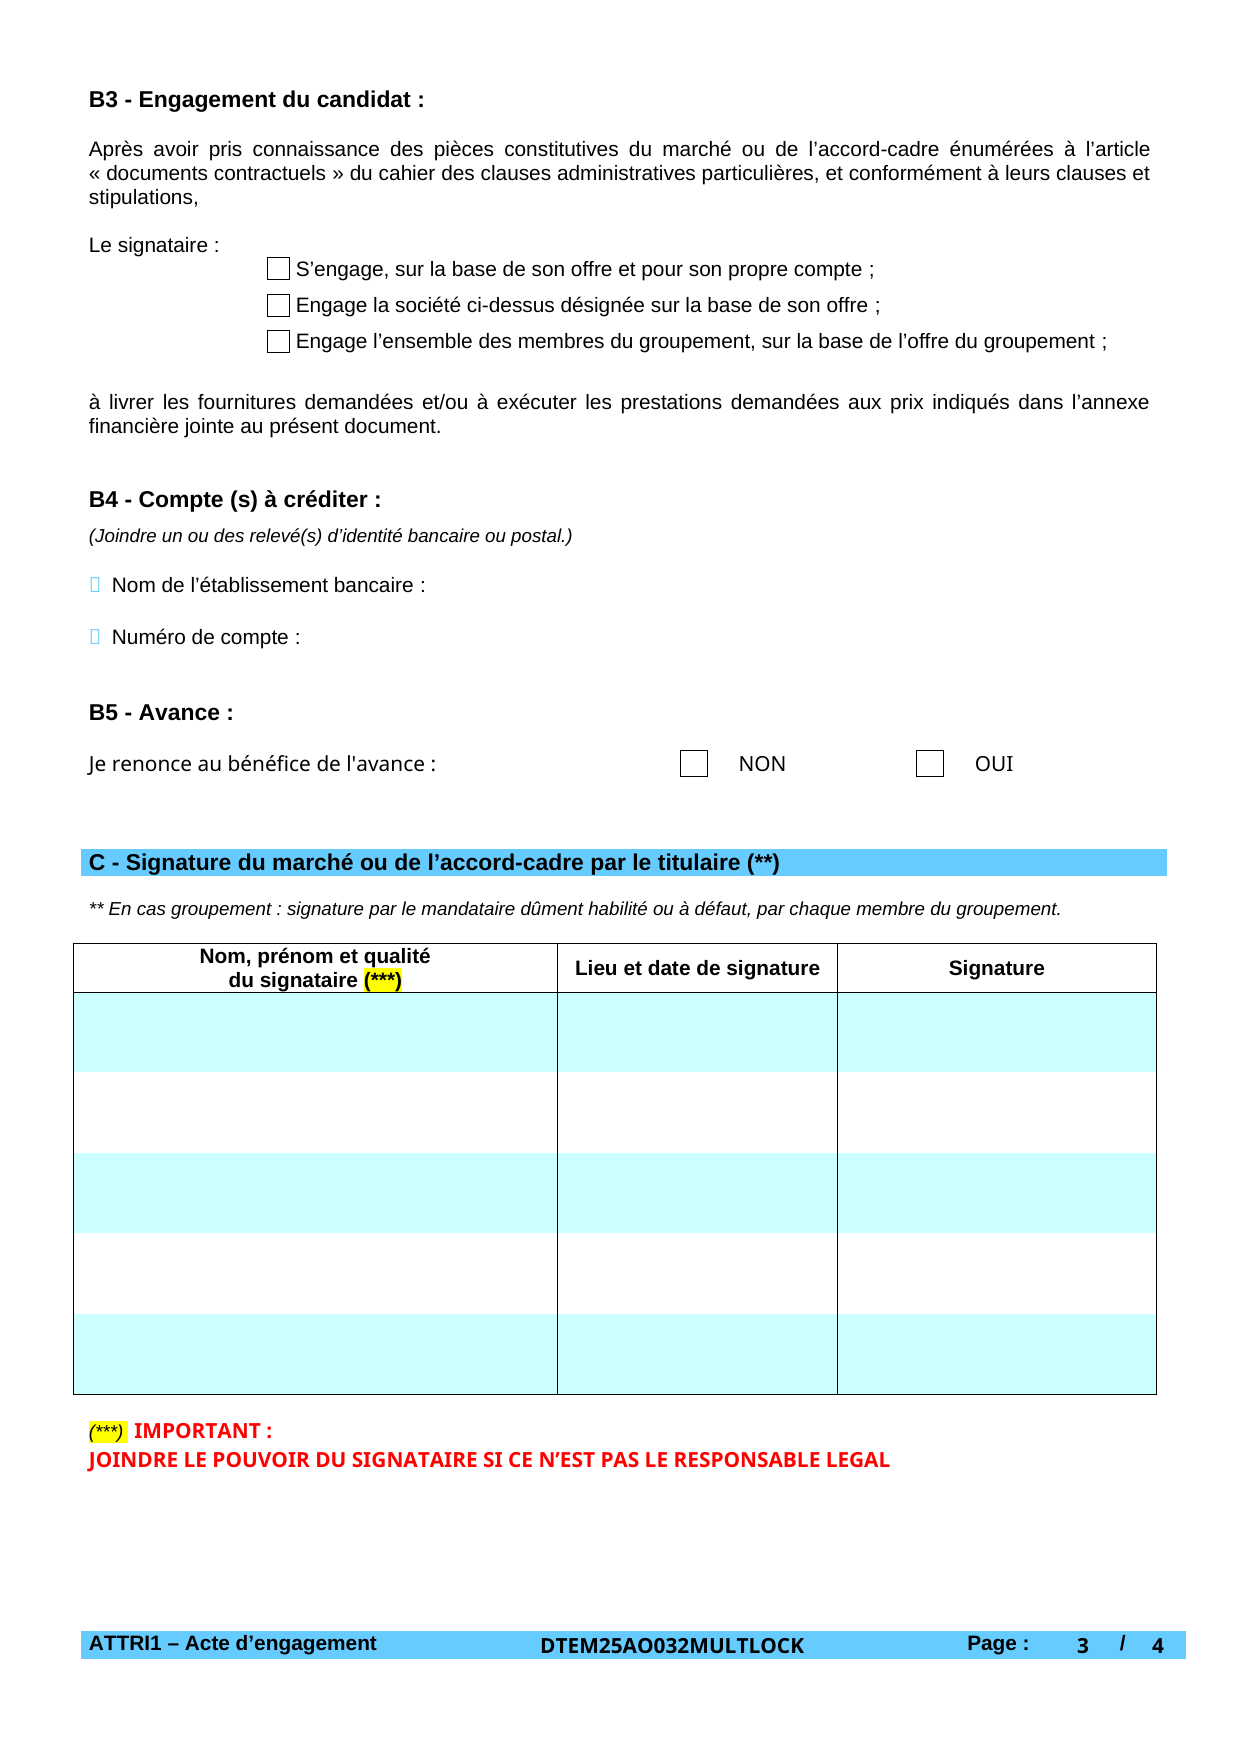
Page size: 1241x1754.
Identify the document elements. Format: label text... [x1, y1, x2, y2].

table_cell [558, 1314, 837, 1394]
text  Numéro de compte : [89, 622, 1152, 651]
table_header Lieu et date de signature [558, 944, 837, 992]
text ** En cas groupement : signature par le mandataire dûment habilité ou à défaut, par chaque membre du groupement. [89, 897, 1152, 919]
text (Joindre un ou des relevé(s) d’identité bancaire ou postal.) [89, 524, 1152, 546]
table_cell [558, 1233, 837, 1313]
table_cell [838, 1072, 1156, 1153]
text S’engage, sur la base de son offre et pour son propre compte ; [266, 256, 1152, 280]
subtitle B5 - Avance : [89, 699, 1152, 725]
text Le signataire : [89, 232, 1152, 256]
table_cell [838, 1153, 1156, 1233]
table_cell [74, 1072, 557, 1153]
text (***) IMPORTANT : [89, 1416, 1152, 1445]
table_header Signature [838, 944, 1156, 992]
text  Nom de l’établissement bancaire : [89, 570, 1152, 598]
table_cell [558, 1153, 837, 1233]
table_cell [838, 1314, 1156, 1394]
subtitle B4 - Compte (s) à créditer : [89, 486, 1152, 512]
table_cell [74, 993, 557, 1072]
text à livrer les fournitures demandées et/ou à exécuter les prestations demandées aux prix indiqués dans l’annexe financière jointe au présent document. [89, 390, 1152, 438]
table_cell [838, 1233, 1156, 1313]
table_header Nom, prénom et qualité du signataire (***) [74, 944, 557, 992]
table_cell [838, 993, 1156, 1072]
table_cell [74, 1233, 557, 1313]
table_cell [74, 1153, 557, 1233]
table_header C - Signature du marché ou de l’accord-cadre par le titulaire (**) [81, 849, 1167, 876]
subtitle B3 - Engagement du candidat : [89, 86, 1152, 113]
text Je renonce au bénéfice de l'avance : NON OUI [89, 749, 1152, 777]
text Engage la société ci-dessus désignée sur la base de son offre ; [266, 293, 1152, 317]
text Après avoir pris connaissance des pièces constitutives du marché ou de l’accord-cadre énumérées à l’article « documents contractuels » du cahier des clauses administratives particulières, et conformément à leurs clauses et stipulations, [89, 137, 1152, 208]
text Engage l’ensemble des membres du groupement, sur la base de l’offre du groupement ; [266, 329, 1152, 353]
table_cell [74, 1314, 557, 1394]
text JOINDRE LE POUVOIR DU SIGNATAIRE SI CE N’EST PAS LE RESPONSABLE LEGAL [89, 1445, 1152, 1473]
table_cell [558, 993, 837, 1072]
table_cell [558, 1072, 837, 1153]
